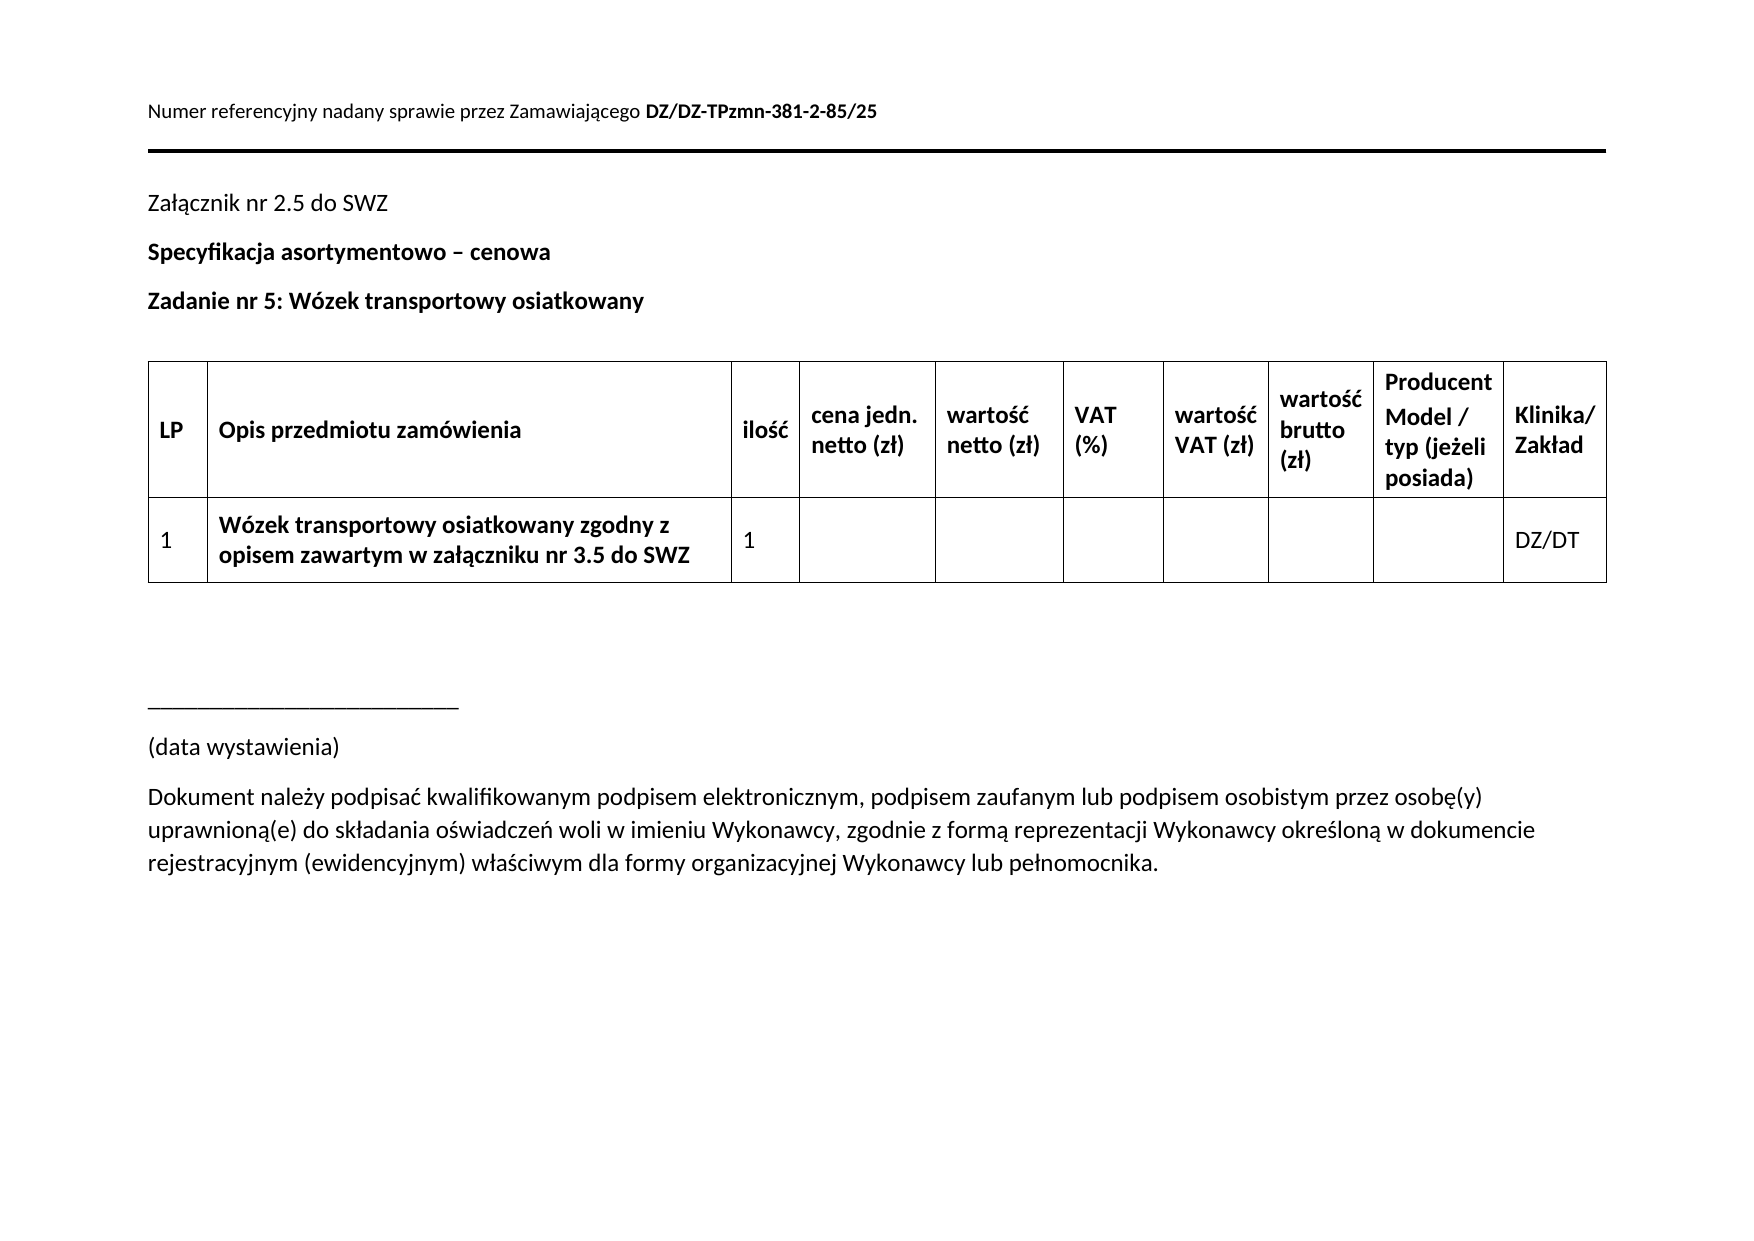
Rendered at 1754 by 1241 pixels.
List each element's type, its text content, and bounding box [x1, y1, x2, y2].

table_cell Wózek transportowy osiatkowany zgodny z opisem zawartym w załączniku nr 3.5 do SWZ [208, 498, 731, 582]
table_header Opis przedmiotu zamówienia [208, 362, 731, 497]
table_header VAT (%) [1064, 362, 1163, 497]
table_cell [936, 498, 1063, 582]
table_header wartość brutto (zł) [1269, 362, 1373, 497]
table_header wartość VAT (zł) [1164, 362, 1268, 497]
table_header wartość netto (zł) [936, 362, 1063, 497]
table_cell DZ/DT [1504, 498, 1606, 582]
text Specyfikacja asortymentowo – cenowa [148, 236, 1606, 266]
table_header Klinika/ Zakład [1504, 362, 1606, 497]
text (data wystawienia) [148, 731, 1606, 762]
text Załącznik nr 2.5 do SWZ [148, 187, 1606, 217]
table_cell [800, 498, 935, 582]
table_cell [1064, 498, 1163, 582]
text Dokument należy podpisać kwalifikowanym podpisem elektronicznym, podpisem zaufanym lub podpisem osobistym przez osobę(y) uprawnioną(e) do składania oświadczeń woli w imieniu Wykonawcy, zgodnie z formą reprezentacji Wykonawcy określoną w dokumencie rejestracyjnym (ewidencyjnym) właściwym dla formy organizacyjnej Wykonawcy lub pełnomocnika. [148, 781, 1606, 877]
table_header cena jedn. netto (zł) [800, 362, 935, 497]
table_cell [1269, 498, 1373, 582]
table_header ilość [732, 362, 799, 497]
text Zadanie nr 5: Wózek transportowy osiatkowany [148, 285, 1606, 315]
table_header LP [149, 362, 207, 497]
table_cell 1 [732, 498, 799, 582]
table_cell [1164, 498, 1268, 582]
table_header Producent Model / typ (jeżeli posiada) [1374, 362, 1503, 497]
table_cell 1 [149, 498, 207, 582]
text _________________________ [148, 682, 1606, 712]
table_cell [1374, 498, 1503, 582]
